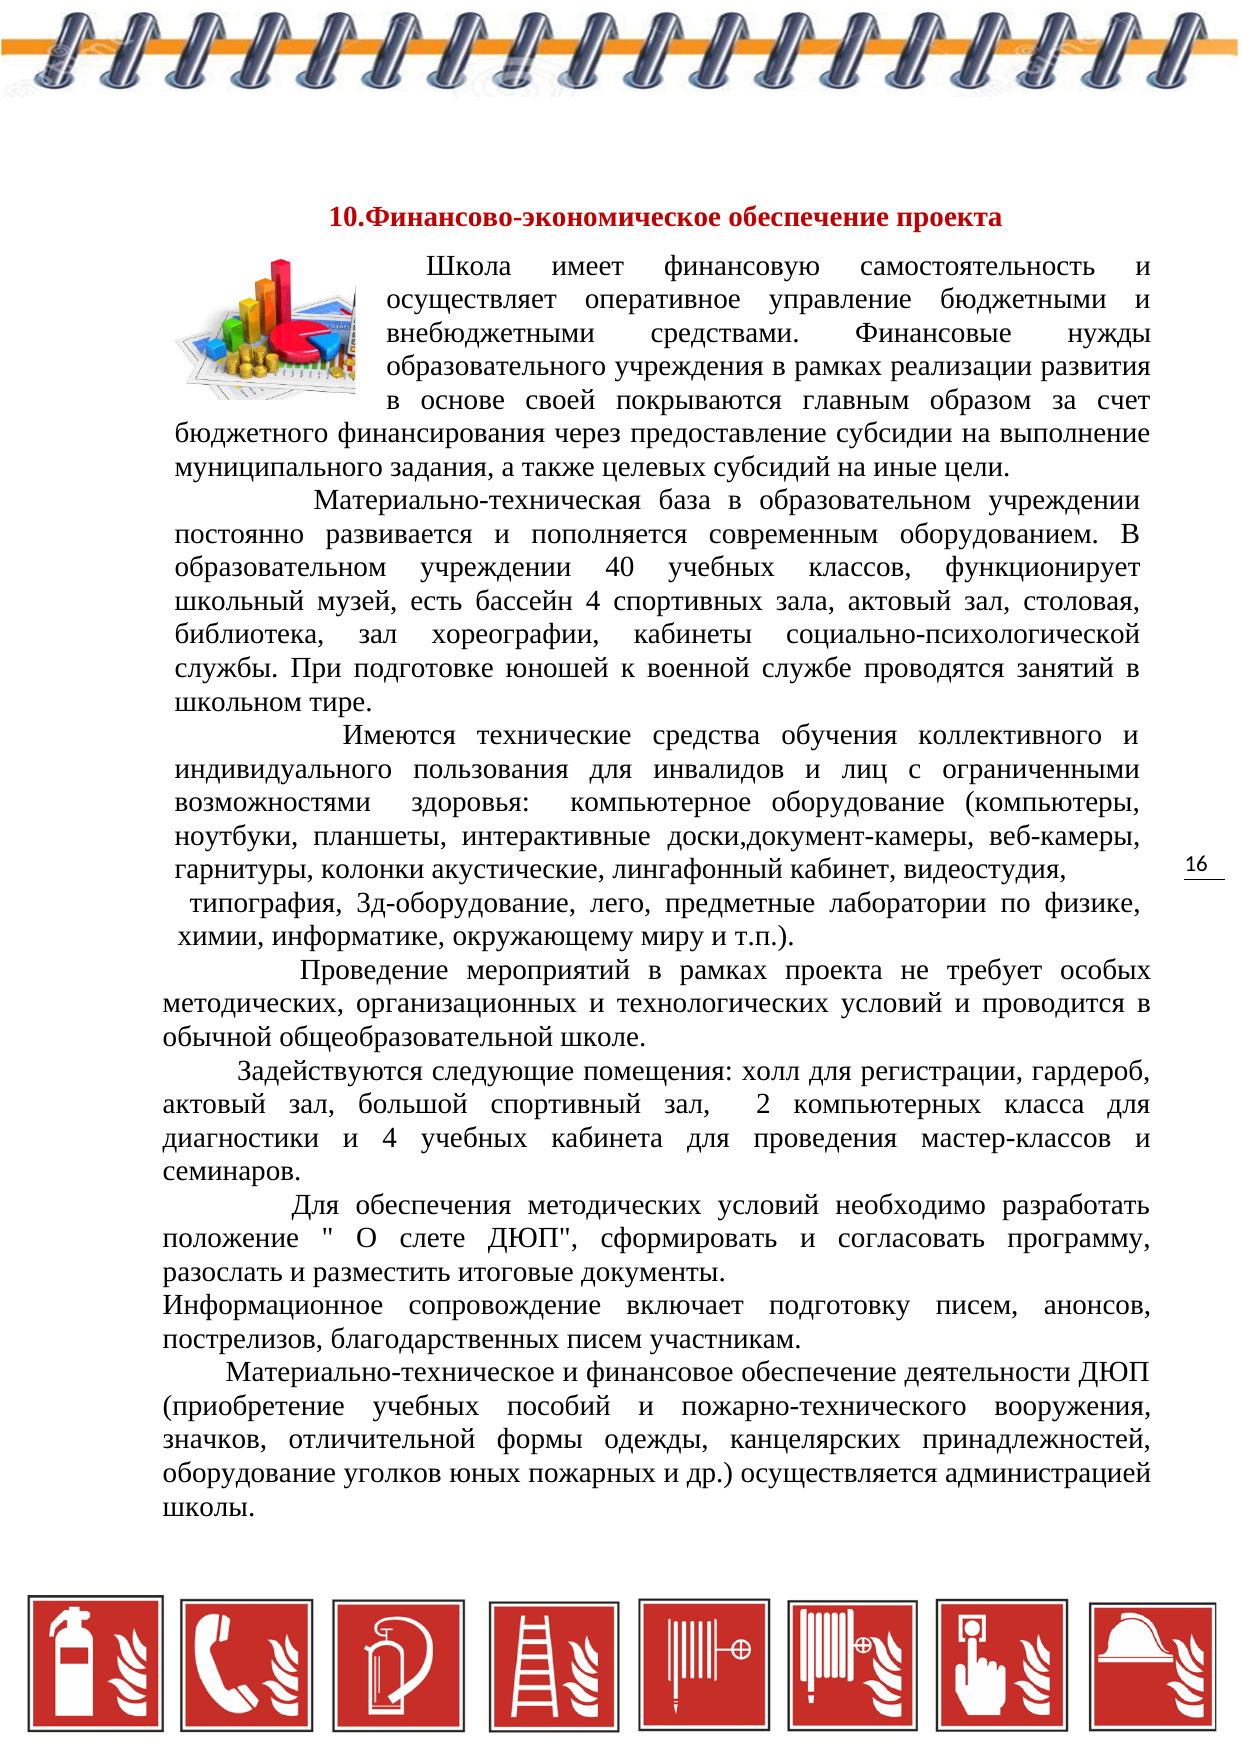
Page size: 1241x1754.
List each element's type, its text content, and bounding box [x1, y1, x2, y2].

picture [167, 257, 356, 398]
text Для обеспечения методических условий необходимо разработать положение " О слете ДЮП", сформировать и согласовать программу, разослать и разместить итоговые документы. [162, 1187, 1152, 1287]
text Задействуются следующие помещения: холл для регистрации, гардероб, актовый зал, большой спортивный зал, 2 компьютерных класса для диагностики и 4 учебных кабинета для проведения мастер-классов и семинаров. [162, 1053, 1152, 1187]
text Проведение мероприятий в рамках проекта не требует особых методических, организационных и технологических условий и проводится в обычной общеобразовательной школе. [162, 952, 1152, 1053]
picture [27, 1595, 620, 1737]
text Информационное сопровождение включает подготовку писем, анонсов, пострелизов, благодарственных писем участникам. [162, 1287, 1152, 1354]
picture [638, 1598, 1217, 1736]
text Материально-техническая база в образовательном учреждении постоянно развивается и пополняется современным оборудованием. В образовательном учреждении 40 учебных классов, функционирует школьный музей, есть бассейн 4 спортивных зала, актовый зал, столовая, библиотека, зал хореографии, кабинеты социально-психологической службы. При подготовке юношей к военной службе проводятся занятий в школьном тире. [174, 482, 1141, 717]
text Материально-техническое и финансовое обеспечение деятельности ДЮП (приобретение учебных пособий и пожарно-технического вооружения, значков, отличительной формы одежды, канцелярских принадлежностей, оборудование уголков юных пожарных и др.) осуществляется администрацией школы. [162, 1354, 1152, 1522]
text 10.Финансово-экономическое обеспечение проекта [162, 199, 1074, 233]
text типография, 3д-оборудование, лего, предметные лаборатории по физике, химии, информатике, окружающему миру и т.п.). [162, 885, 1141, 952]
text Школа имеет финансовую самостоятельность и осуществляет оперативное управление бюджетными и внебюджетными средствами. Финансовые нужды образовательного учреждения в рамках реализации развития в основе своей покрываются главным образом за счет бюджетного финансирования через предоставление субсидии на выполнение муниципального задания, а также целевых субсидий на иные цели. [174, 248, 1151, 482]
picture [0, 0, 1236, 97]
text Имеются технические средства обучения коллективного и индивидуального пользования для инвалидов и лиц с ограниченными возможностями здоровья: компьютерное оборудование (компьютеры, ноутбуки, планшеты, интерактивные доски,документ-камеры, веб-камеры, гарнитуры, колонки акустические, лингафонный кабинет, видеостудия, [174, 717, 1141, 885]
